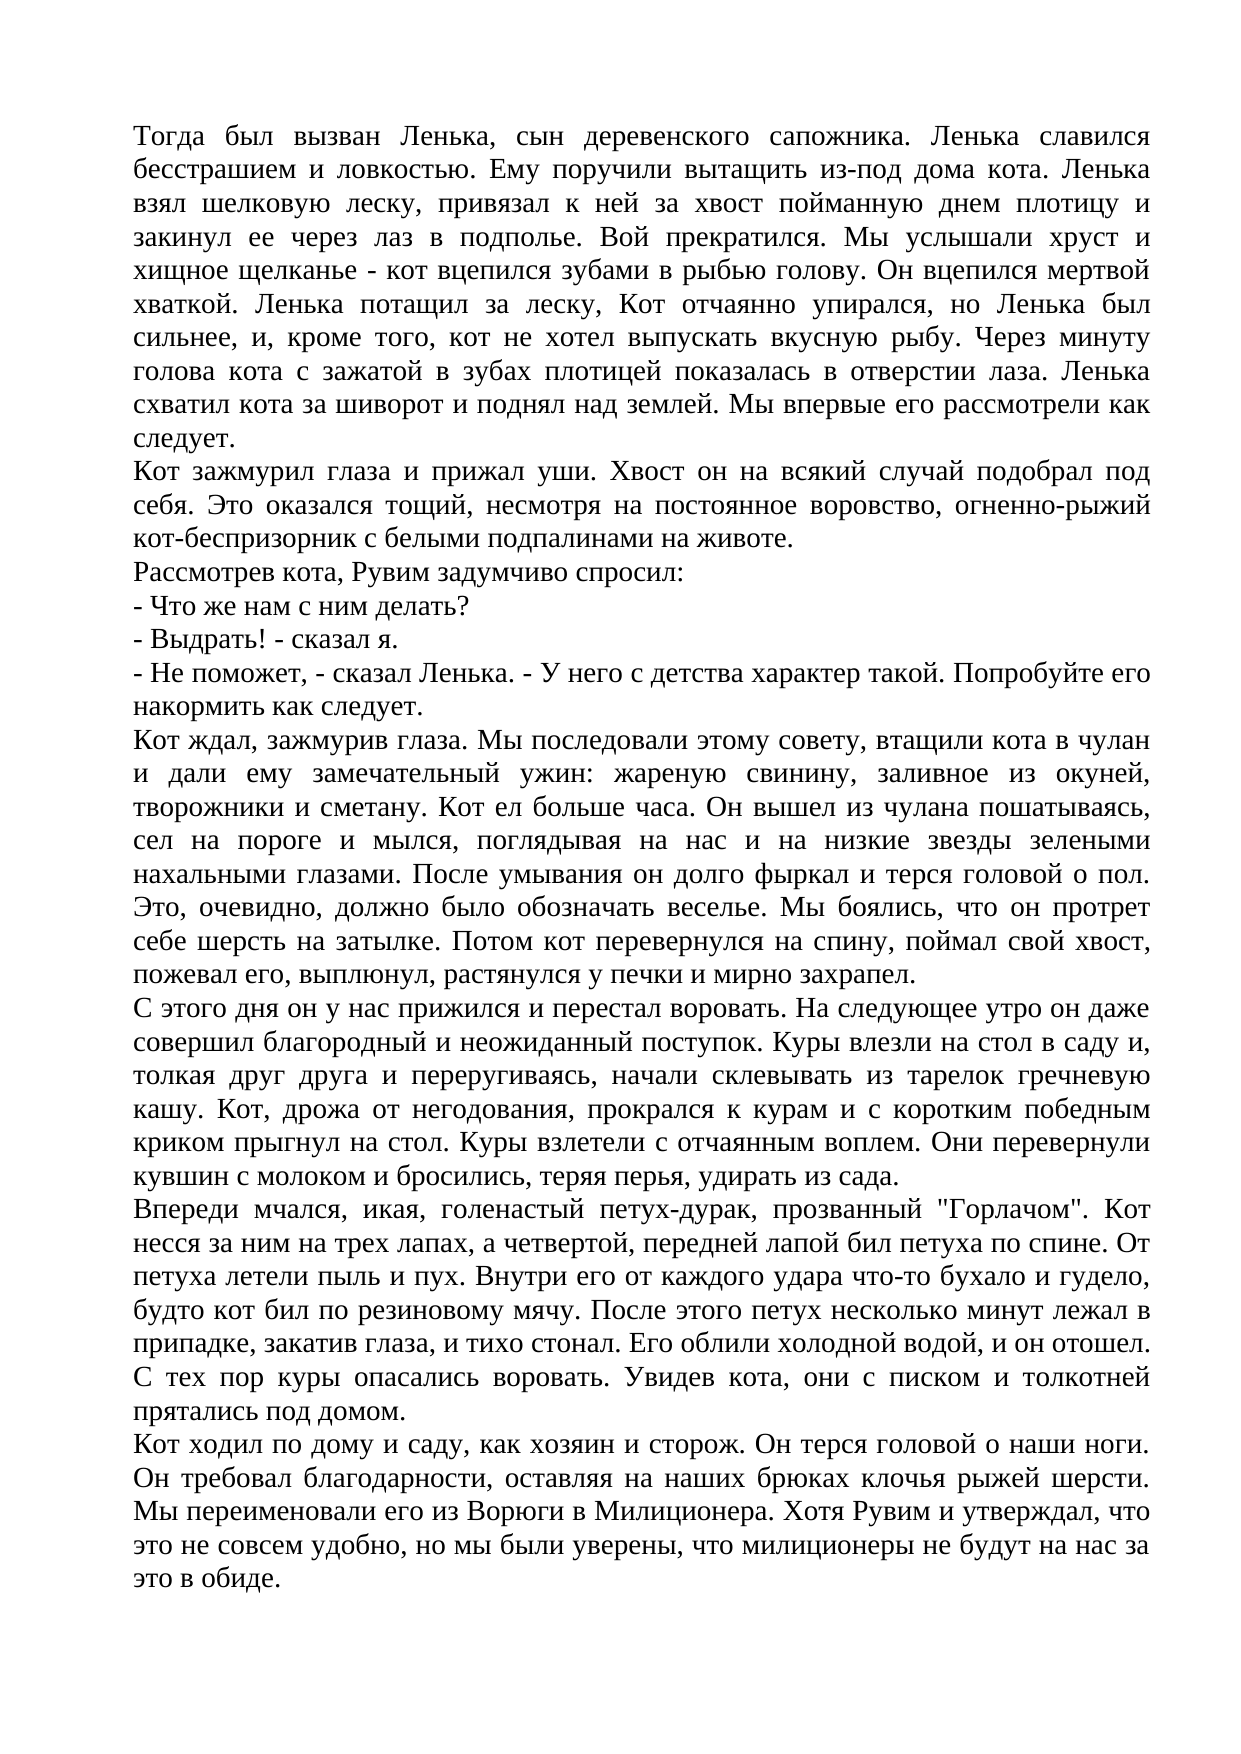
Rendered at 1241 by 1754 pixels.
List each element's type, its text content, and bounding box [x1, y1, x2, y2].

text - Выдрать! - сказал я. [133, 621, 1152, 655]
text Впереди мчался, икая, голенастый петух-дурак, прозванный "Горлачом". Кот несся за ним на трех лапах, а четвертой, передней лапой бил петуха по спине. От петуха летели пыль и пух. Внутри его от каждого удара что-то бухало и гудело, будто кот бил по резиновому мячу. После этого петух несколько минут лежал в припадке, закатив глаза, и тихо стонал. Его облили холодной водой, и он отошел. С тех пор куры опасались воровать. Увидев кота, они с писком и толкотней прятались под домом. [133, 1191, 1152, 1426]
text Кот ждал, зажмурив глаза. Мы последовали этому совету, втащили кота в чулан и дали ему замечательный ужин: жареную свинину, заливное из окуней, творожники и сметану. Кот ел больше часа. Он вышел из чулана пошатываясь, сел на пороге и мылся, поглядывая на нас и на низкие звезды зелеными нахальными глазами. После умывания он долго фыркал и терся головой о пол. Это, очевидно, должно было обозначать веселье. Мы боялись, что он протрет себе шерсть на затылке. Потом кот перевернулся на спину, поймал свой хвост, пожевал его, выплюнул, растянулся у печки и мирно захрапел. [133, 722, 1152, 990]
text Кот ходил по дому и саду, как хозяин и сторож. Он терся головой о наши ноги. Он требовал благодарности, оставляя на наших брюках клочья рыжей шерсти. Мы переименовали его из Ворюги в Милиционера. Хотя Рувим и утверждал, что это не совсем удобно, но мы были уверены, что милиционеры не будут на нас за это в обиде. [133, 1426, 1152, 1594]
text Рассмотрев кота, Рувим задумчиво спросил: [133, 554, 1152, 588]
text Кот зажмурил глаза и прижал уши. Хвост он на всякий случай подобрал под себя. Это оказался тощий, несмотря на постоянное воровство, огненно-рыжий кот-беспризорник с белыми подпалинами на животе. [133, 453, 1152, 554]
text С этого дня он у нас прижился и перестал воровать. На следующее утро он даже совершил благородный и неожиданный поступок. Куры влезли на стол в саду и, толкая друг друга и переругиваясь, начали склевывать из тарелок гречневую кашу. Кот, дрожа от негодования, прокрался к курам и с коротким победным криком прыгнул на стол. Куры взлетели с отчаянным воплем. Они перевернули кувшин с молоком и бросились, теряя перья, удирать из сада. [133, 990, 1152, 1191]
text Тогда был вызван Ленька, сын деревенского сапожника. Ленька славился бесстрашием и ловкостью. Ему поручили вытащить из-под дома кота. Ленька взял шелковую леску, привязал к ней за хвост пойманную днем плотицу и закинул ее через лаз в подполье. Вой прекратился. Мы услышали хруст и хищное щелканье - кот вцепился зубами в рыбью голову. Он вцепился мертвой хваткой. Ленька потащил за леску, Кот отчаянно упирался, но Ленька был сильнее, и, кроме того, кот не хотел выпускать вкусную рыбу. Через минуту голова кота с зажатой в зубах плотицей показалась в отверстии лаза. Ленька схватил кота за шиворот и поднял над землей. Мы впервые его рассмотрели как следует. [133, 118, 1152, 453]
text - Не поможет, - сказал Ленька. - У него с детства характер такой. Попробуйте его накормить как следует. [133, 655, 1152, 722]
text - Что же нам с ним делать? [133, 588, 1152, 621]
